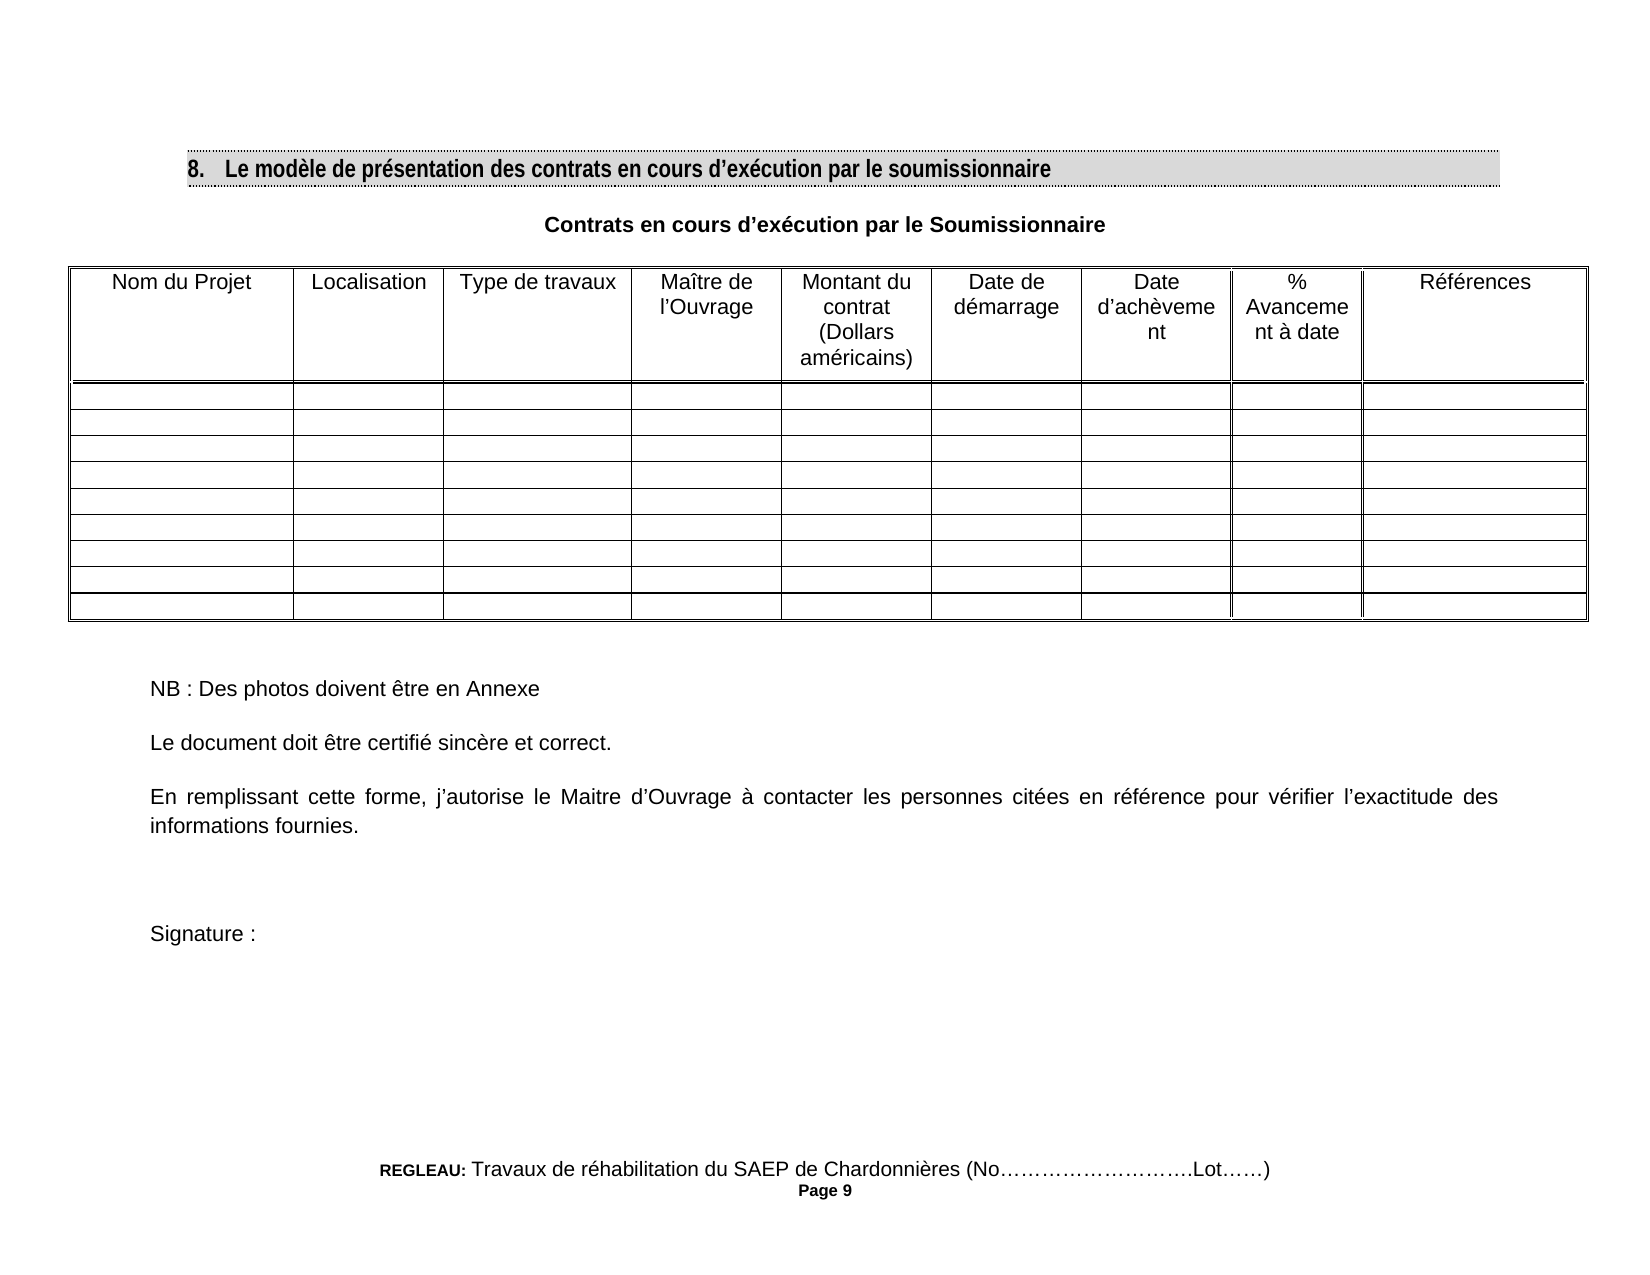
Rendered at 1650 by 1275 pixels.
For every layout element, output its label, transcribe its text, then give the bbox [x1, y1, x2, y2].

table_cell [932, 462, 1081, 487]
table_cell [632, 410, 781, 435]
table_cell [71, 541, 293, 566]
table_cell [1082, 515, 1230, 540]
table_cell [1233, 436, 1361, 461]
table_cell [294, 436, 443, 461]
table_cell [932, 515, 1081, 540]
table_cell [1082, 567, 1230, 592]
table_cell [782, 567, 931, 592]
table_cell [632, 567, 781, 592]
table_cell [632, 594, 781, 619]
table_cell [294, 410, 443, 435]
table_header Références [1363, 269, 1586, 380]
table_cell [782, 410, 931, 435]
table_cell [444, 462, 631, 487]
table_cell [71, 515, 293, 540]
table_cell [932, 384, 1081, 409]
table_cell [1233, 410, 1361, 435]
table_cell [1231, 594, 1363, 619]
table_cell [1233, 567, 1361, 592]
table_cell [932, 567, 1081, 592]
table_header Localisation [294, 269, 443, 380]
table_cell [1082, 410, 1230, 435]
table_cell [1082, 594, 1231, 619]
table_header Nom du Projet [71, 269, 293, 380]
table_cell [71, 567, 293, 592]
table_cell [444, 567, 631, 592]
text Le document doit être certifié sincère et correct. [150, 730, 1500, 755]
table_cell [632, 541, 781, 566]
table_cell [1233, 462, 1361, 487]
table_cell [71, 462, 293, 487]
table_cell [1233, 384, 1361, 409]
table_cell [1364, 410, 1586, 435]
table_cell [69, 380, 293, 409]
table_cell [444, 541, 631, 566]
table_cell [71, 436, 293, 461]
table_cell [71, 410, 293, 435]
table_cell [1233, 541, 1361, 566]
table_cell [1364, 541, 1586, 566]
table_header Type de travaux [444, 269, 631, 380]
table_header Montant du contrat (Dollars américains) [782, 269, 931, 380]
table_cell [1082, 436, 1230, 461]
text NB : Des photos doivent être en Annexe [150, 676, 1500, 701]
table_cell [932, 489, 1081, 514]
table_cell [1082, 541, 1230, 566]
table_cell [782, 541, 931, 566]
table_cell [294, 567, 443, 592]
table_cell [632, 515, 781, 540]
table_cell [782, 384, 931, 409]
subtitle Le modèle de présentation des contrats en cours d’exécution par le soumissionnaire [187, 150, 1500, 187]
table_cell [632, 436, 781, 461]
text Signature : [150, 921, 1500, 946]
table_cell [294, 489, 443, 514]
table_cell [782, 436, 931, 461]
table_cell [632, 489, 781, 514]
table_cell [444, 515, 631, 540]
table_cell [444, 410, 631, 435]
table_cell [1364, 462, 1586, 487]
table_header Maître de l’Ouvrage [632, 269, 781, 380]
table_cell [932, 541, 1081, 566]
table_cell [1233, 489, 1361, 514]
table_cell [1363, 594, 1586, 619]
table_cell [444, 384, 631, 409]
text Contrats en cours d’exécution par le Soumissionnaire [150, 212, 1500, 237]
table_cell [71, 489, 293, 514]
table_cell [632, 384, 781, 409]
table_cell [1364, 436, 1586, 461]
table_cell [782, 594, 931, 619]
table_cell [782, 489, 931, 514]
table_cell [444, 594, 631, 619]
table_cell [932, 594, 1081, 619]
table_cell [782, 462, 931, 487]
table_cell [294, 384, 443, 409]
table_cell [632, 462, 781, 487]
table_cell [1082, 462, 1230, 487]
table_header Date d’achèvement [1082, 269, 1231, 380]
table_cell [782, 515, 931, 540]
text En remplissant cette forme, j’autorise le Maitre d’Ouvrage à contacter les personnes citées en référence pour vérifier l’exactitude des informations fournies. [150, 784, 1500, 838]
table_cell [71, 594, 293, 619]
table_cell [294, 541, 443, 566]
table_cell [1364, 489, 1586, 514]
table_header Date de démarrage [932, 269, 1081, 380]
table_cell [1233, 515, 1361, 540]
table_cell [1363, 380, 1588, 409]
table_cell [294, 515, 443, 540]
table_cell [294, 594, 443, 619]
table_cell [444, 489, 631, 514]
table_cell [932, 436, 1081, 461]
table_cell [444, 436, 631, 461]
table_cell [1364, 567, 1586, 592]
table_header % Avancement à date [1231, 267, 1363, 380]
table_cell [932, 410, 1081, 435]
table_cell [1364, 515, 1586, 540]
table_cell [1082, 489, 1230, 514]
table_cell [294, 462, 443, 487]
table_cell [1082, 384, 1230, 409]
